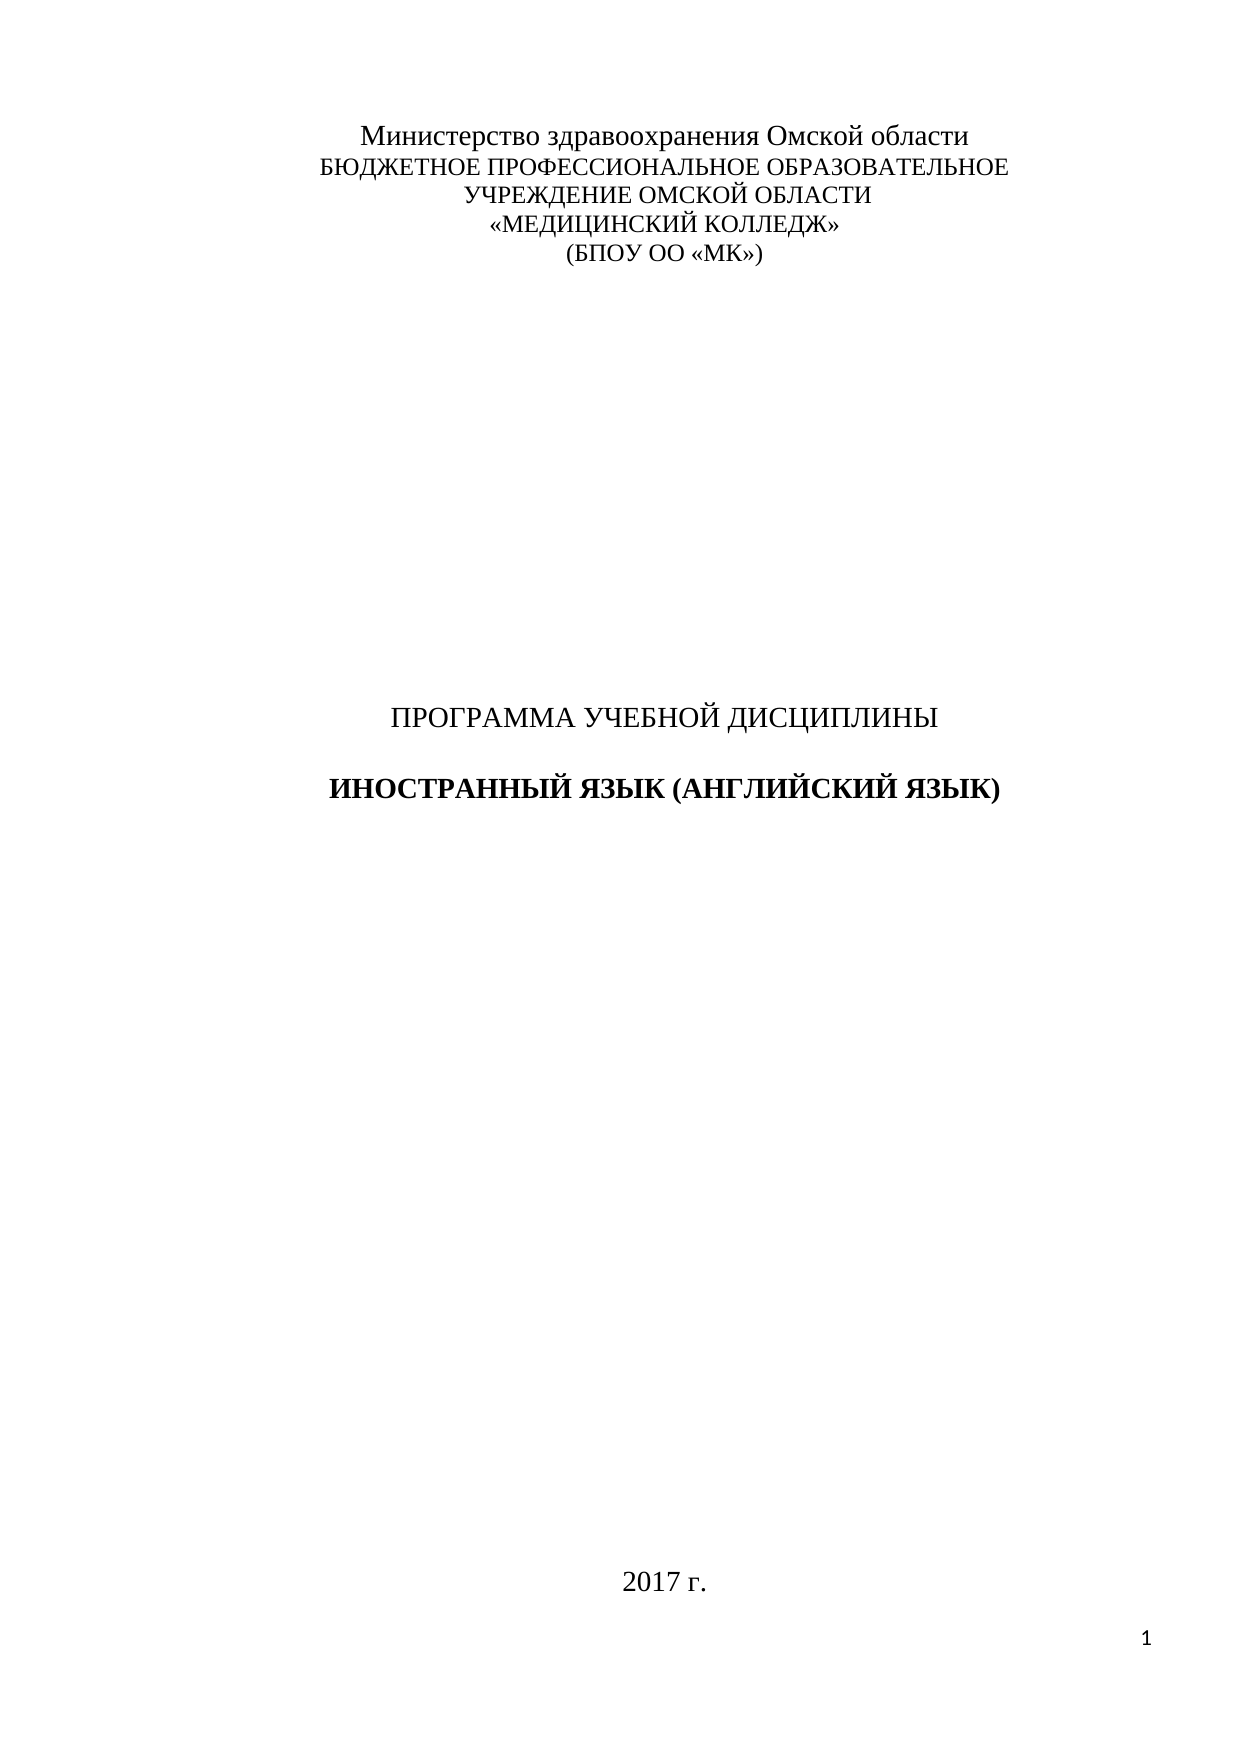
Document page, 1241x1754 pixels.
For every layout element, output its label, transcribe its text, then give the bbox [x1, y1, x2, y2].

text «МЕДИЦИНСКИЙ КОЛЛЕДЖ» [177, 209, 1152, 238]
text Иностранный язык (Английский язык) [178, 772, 1152, 805]
text (БПОУ ОО «МК») [177, 238, 1152, 267]
text Министерство здравоохранения Омской области БЮДЖЕТНОЕ ПРОФЕССИОНАЛЬНОЕ ОБРАЗОВАТЕЛЬНОЕ [177, 118, 1152, 180]
text ПРОГРАММА УЧЕБНОЙ ДИСЦИПЛИНЫ [177, 700, 1152, 733]
text УЧРЕЖДЕНИЕ ОМСКОЙ ОБЛАСТИ [177, 180, 1152, 209]
text 2017 г. [177, 1564, 1152, 1598]
